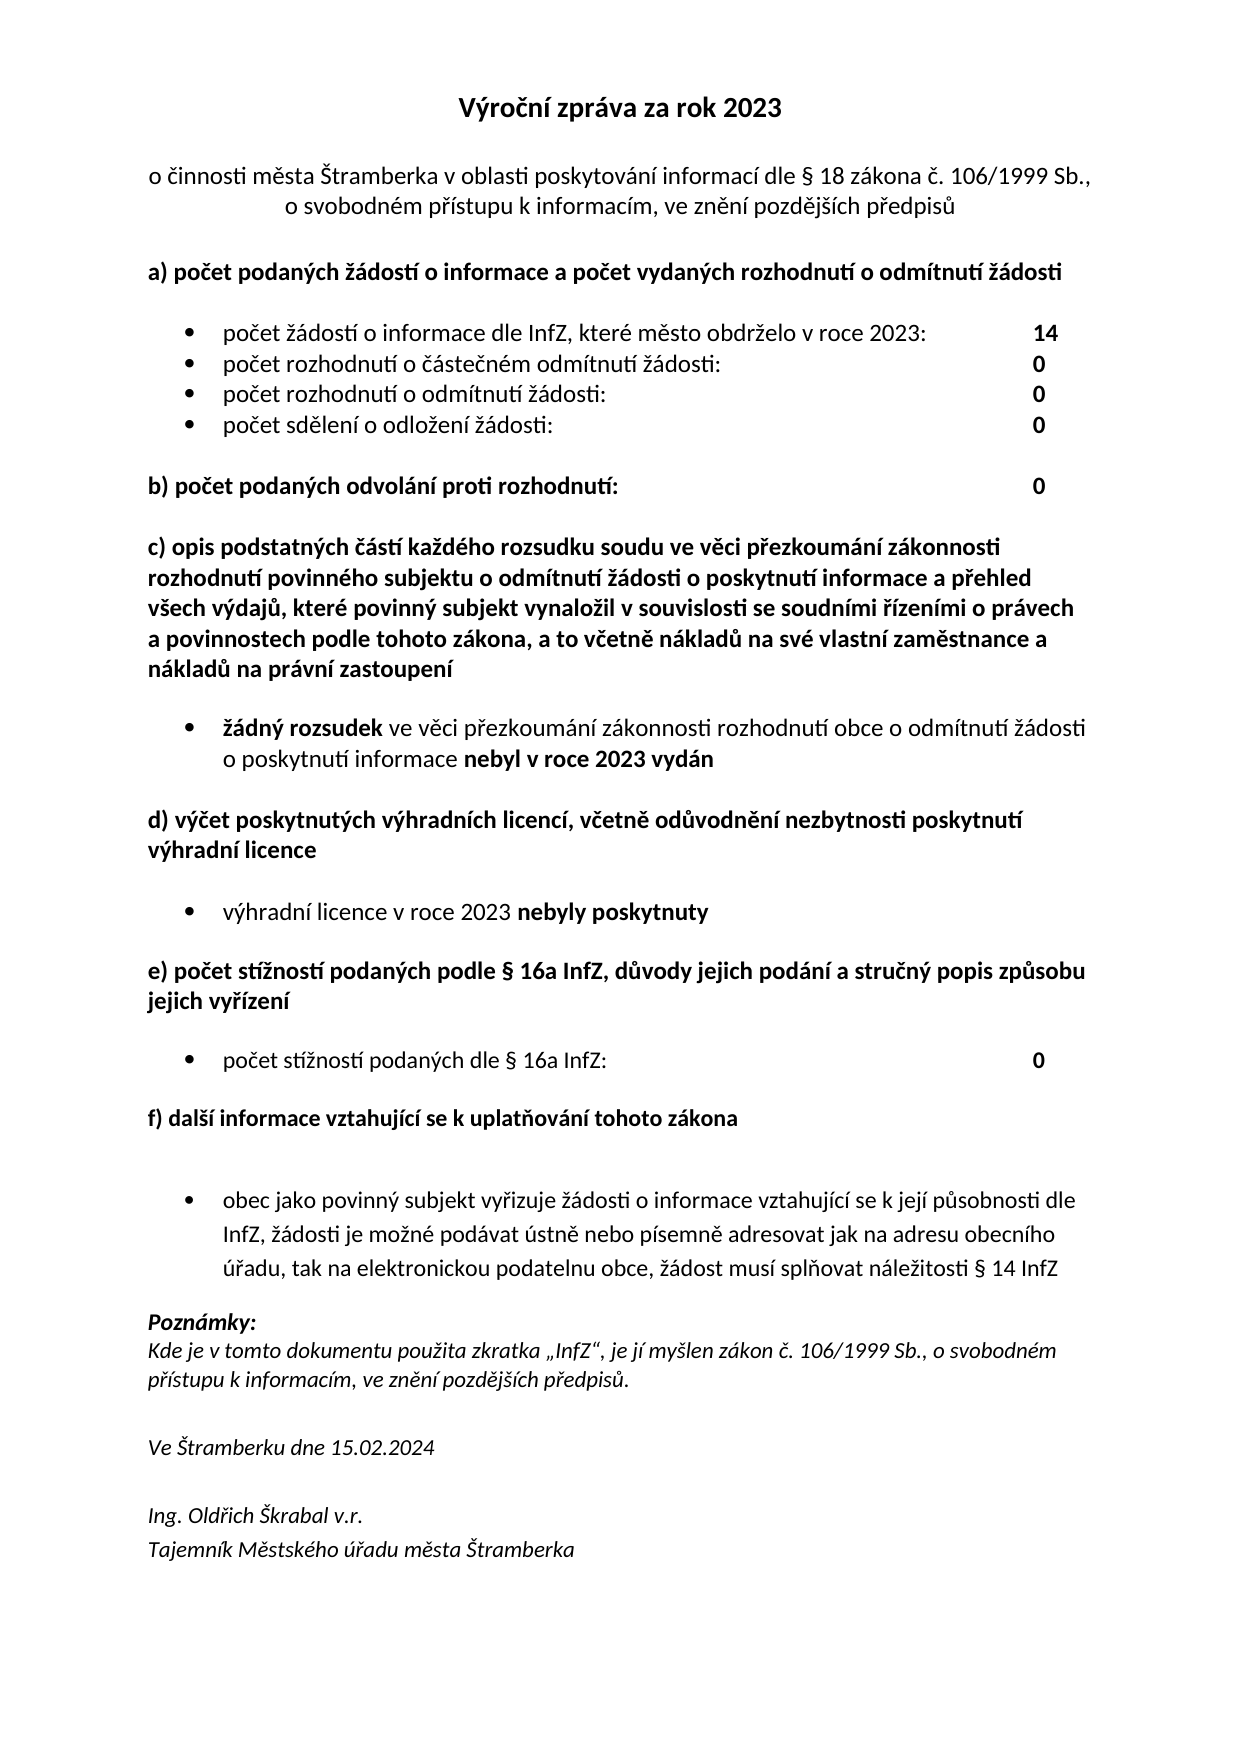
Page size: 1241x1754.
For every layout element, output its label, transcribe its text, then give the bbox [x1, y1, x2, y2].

text a) počet podaných žádostí o informace a počet vydaných rozhodnutí o odmítnutí žádosti [148, 257, 1092, 287]
text c) opis podstatných částí každého rozsudku soudu ve věci přezkoumání zákonnosti rozhodnutí povinného subjektu o odmítnutí žádosti o poskytnutí informace a přehled všech výdajů, které povinný subjekt vynaložil v souvislosti se soudními řízeními o právech a povinnostech podle tohoto zákona, a to včetně nákladů na své vlastní zaměstnance a nákladů na právní zastoupení [148, 531, 1092, 684]
list počet rozhodnutí o částečném odmítnutí žádosti: 0 [185, 348, 1092, 379]
text Poznámky: [148, 1307, 1092, 1337]
list výhradní licence v roce 2023 nebyly poskytnuty [185, 896, 1092, 926]
text Tajemník Městského úřadu města Štramberka [148, 1536, 1092, 1563]
list počet stížností podaných dle § 16a InfZ: 0 [185, 1045, 1092, 1074]
text d) výčet poskytnutých výhradních licencí, včetně odůvodnění nezbytnosti poskytnutí výhradní licence [148, 804, 1092, 865]
text Kde je v tomto dokumentu použita zkratka „InfZ“, je jí myšlen zákon č. 106/1999 Sb., o svobodném přístupu k informacím, ve znění pozdějších předpisů. [148, 1337, 1092, 1393]
text Ing. Oldřich Škrabal v.r. [148, 1501, 1092, 1529]
text o činnosti města Štramberka v oblasti poskytování informací dle § 18 zákona č. 106/1999 Sb., o svobodném přístupu k informacím, ve znění pozdějších předpisů [148, 160, 1092, 221]
list počet žádostí o informace dle InfZ, které město obdrželo v roce 2023: 14 [185, 318, 1092, 348]
text Výroční zpráva za rok 2023 [148, 89, 1092, 124]
text f) další informace vztahující se k uplatňování tohoto zákona [148, 1103, 1092, 1133]
text e) počet stížností podaných podle § 16a InfZ, důvody jejich podání a stručný popis způsobu jejich vyřízení [148, 955, 1092, 1016]
list obec jako povinný subjekt vyřizuje žádosti o informace vztahující se k její působnosti dle InfZ, žádosti je možné podávat ústně nebo písemně adresovat jak na adresu obecního úřadu, tak na elektronickou podatelnu obce, žádost musí splňovat náležitosti § 14 InfZ [185, 1186, 1092, 1282]
list žádný rozsudek ve věci přezkoumání zákonnosti rozhodnutí obce o odmítnutí žádosti o poskytnutí informace nebyl v roce 2023 vydán [185, 713, 1092, 774]
text b) počet podaných odvolání proti rozhodnutí: 0 [148, 470, 1092, 501]
list počet sdělení o odložení žádosti: 0 [185, 409, 1092, 440]
list počet rozhodnutí o odmítnutí žádosti: 0 [185, 379, 1092, 409]
text Ve Štramberku dne 15.02.2024 [148, 1433, 1092, 1461]
